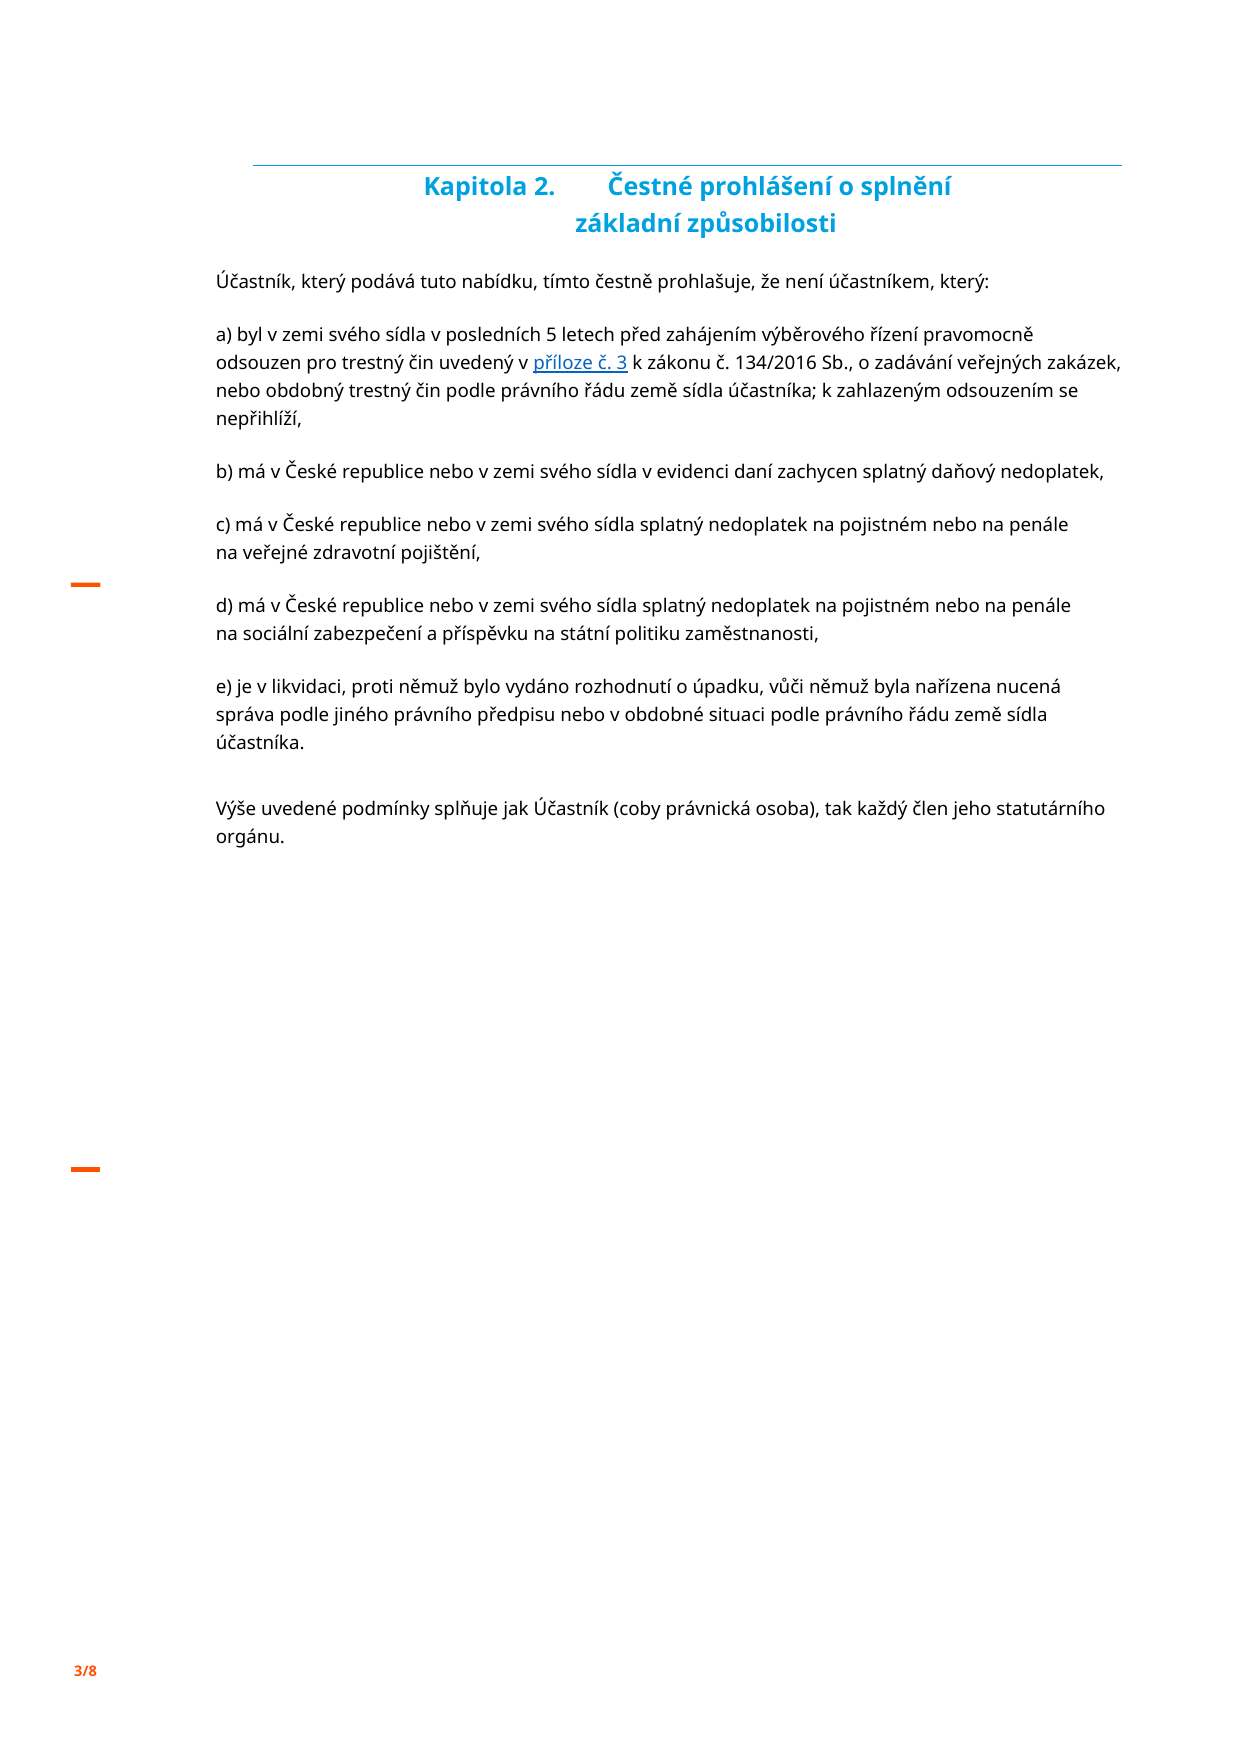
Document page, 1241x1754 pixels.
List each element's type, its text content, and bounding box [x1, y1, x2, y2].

text Výše uvedené podmínky splňuje jak Účastník (coby právnická osoba), tak každý člen jeho statutárního orgánu. [216, 795, 1122, 849]
subtitle Čestné prohlášení o splnění základní způsobilosti [253, 166, 1122, 240]
text e) je v likvidaci, proti němuž bylo vydáno rozhodnutí o úpadku, vůči němuž byla nařízena nucená správa podle jiného právního předpisu nebo v obdobné situaci podle právního řádu země sídla účastníka. [216, 673, 1122, 755]
text c) má v České republice nebo v zemi svého sídla splatný nedoplatek na pojistném nebo na penále na veřejné zdravotní pojištění, [216, 511, 1122, 565]
text Účastník, který podává tuto nabídku, tímto čestně prohlašuje, že není účastníkem, který: [216, 268, 1122, 294]
text d) má v České republice nebo v zemi svého sídla splatný nedoplatek na pojistném nebo na penále na sociální zabezpečení a příspěvku na státní politiku zaměstnanosti, [216, 592, 1122, 646]
text b) má v České republice nebo v zemi svého sídla v evidenci daní zachycen splatný daňový nedoplatek, [216, 458, 1122, 484]
text a) byl v zemi svého sídla v posledních 5 letech před zahájením výběrového řízení pravomocně odsouzen pro trestný čin uvedený v příloze č. 3 k zákonu č. 134/2016 Sb., o zadávání veřejných zakázek, nebo obdobný trestný čin podle právního řádu země sídla účastníka; k zahlazeným odsouzením se nepřihlíží, [216, 321, 1122, 431]
